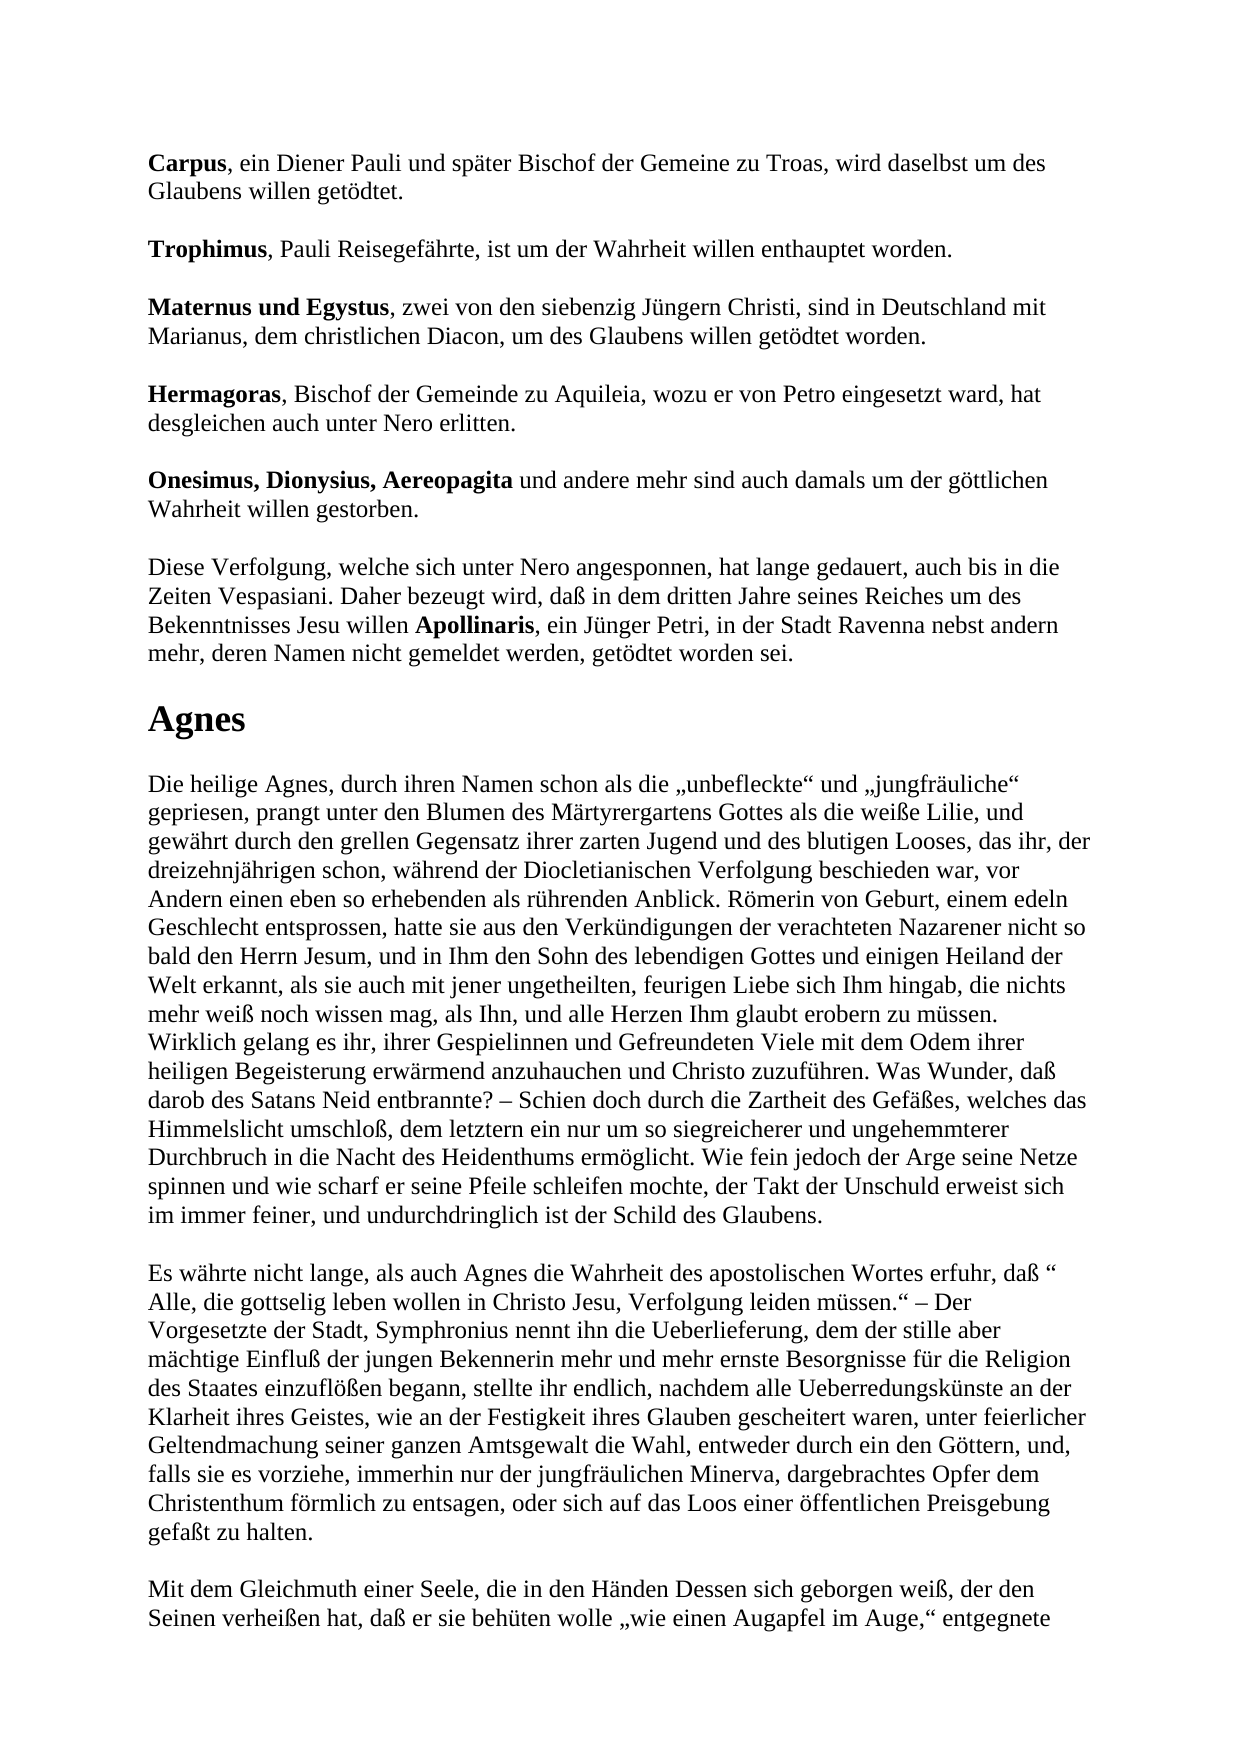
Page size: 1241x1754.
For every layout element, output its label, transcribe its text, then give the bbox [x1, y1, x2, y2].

text Trophimus, Pauli Reisegefährte, ist um der Wahrheit willen enthauptet worden. [148, 234, 1093, 263]
text Maternus und Egystus, zwei von den siebenzig Jüngern Christi, sind in Deutschland mit Marianus, dem christlichen Diacon, um des Glaubens willen getödtet worden. [148, 292, 1093, 350]
text Die heilige Agnes, durch ihren Namen schon als die „unbefleckte“ und „jungfräuliche“ gepriesen, prangt unter den Blumen des Märtyrergartens Gottes als die weiße Lilie, und gewährt durch den grellen Gegensatz ihrer zarten Jugend und des blutigen Looses, das ihr, der dreizehnjährigen schon, während der Diocletianischen Verfolgung beschieden war, vor Andern einen eben so erhebenden als rührenden Anblick. Römerin von Geburt, einem edeln Geschlecht entsprossen, hatte sie aus den Verkündigungen der verachteten Nazarener nicht so bald den Herrn Jesum, und in Ihm den Sohn des lebendigen Gottes und einigen Heiland der Welt erkannt, als sie auch mit jener ungetheilten, feurigen Liebe sich Ihm hingab, die nichts mehr weiß noch wissen mag, als Ihn, und alle Herzen Ihm glaubt erobern zu müssen. Wirklich gelang es ihr, ihrer Gespielinnen und Gefreundeten Viele mit dem Odem ihrer heiligen Begeisterung erwärmend anzuhauchen und Christo zuzuführen. Was Wunder, daß darob des Satans Neid entbrannte? – Schien doch durch die Zartheit des Gefäßes, welches das Himmelslicht umschloß, dem letztern ein nur um so siegreicherer und ungehemmterer Durchbruch in die Nacht des Heidenthums ermöglicht. Wie fein jedoch der Arge seine Netze spinnen und wie scharf er seine Pfeile schleifen mochte, der Takt der Unschuld erweist sich im immer feiner, und undurchdringlich ist der Schild des Glaubens. [148, 769, 1093, 1229]
text Diese Verfolgung, welche sich unter Nero angesponnen, hat lange gedauert, auch bis in die Zeiten Vespasiani. Daher bezeugt wird, daß in dem dritten Jahre seines Reiches um des Bekenntnisses Jesu willen Apollinaris, ein Jünger Petri, in der Stadt Ravenna nebst andern mehr, deren Namen nicht gemeldet werden, getödtet worden sei. [148, 552, 1093, 667]
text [148, 1574, 1093, 1632]
subtitle Agnes [148, 696, 1093, 739]
text Hermagoras, Bischof der Gemeinde zu Aquileia, wozu er von Petro eingesetzt ward, hat desgleichen auch unter Nero erlitten. [148, 379, 1093, 436]
text Onesimus, Dionysius, Aereopagita und andere mehr sind auch damals um der göttlichen Wahrheit willen gestorben. [148, 466, 1093, 523]
text Carpus, ein Diener Pauli und später Bischof der Gemeine zu Troas, wird daselbst um des Glaubens willen getödtet. [148, 148, 1093, 205]
text Es währte nicht lange, als auch Agnes die Wahrheit des apostolischen Wortes erfuhr, daß “ Alle, die gottselig leben wollen in Christo Jesu, Verfolgung leiden müssen.“ – Der Vorgesetzte der Stadt, Symphronius nennt ihn die Ueberlieferung, dem der stille aber mächtige Einfluß der jungen Bekennerin mehr und mehr ernste Besorgnisse für die Religion des Staates einzuflößen begann, stellte ihr endlich, nachdem alle Ueberredungskünste an der Klarheit ihres Geistes, wie an der Festigkeit ihres Glauben gescheitert waren, unter feierlicher Geltendmachung seiner ganzen Amtsgewalt die Wahl, entweder durch ein den Göttern, und, falls sie es vorziehe, immerhin nur der jungfräulichen Minerva, dargebrachtes Opfer dem Christenthum förmlich zu entsagen, oder sich auf das Loos einer öffentlichen Preisgebung gefaßt zu halten. [148, 1258, 1093, 1545]
